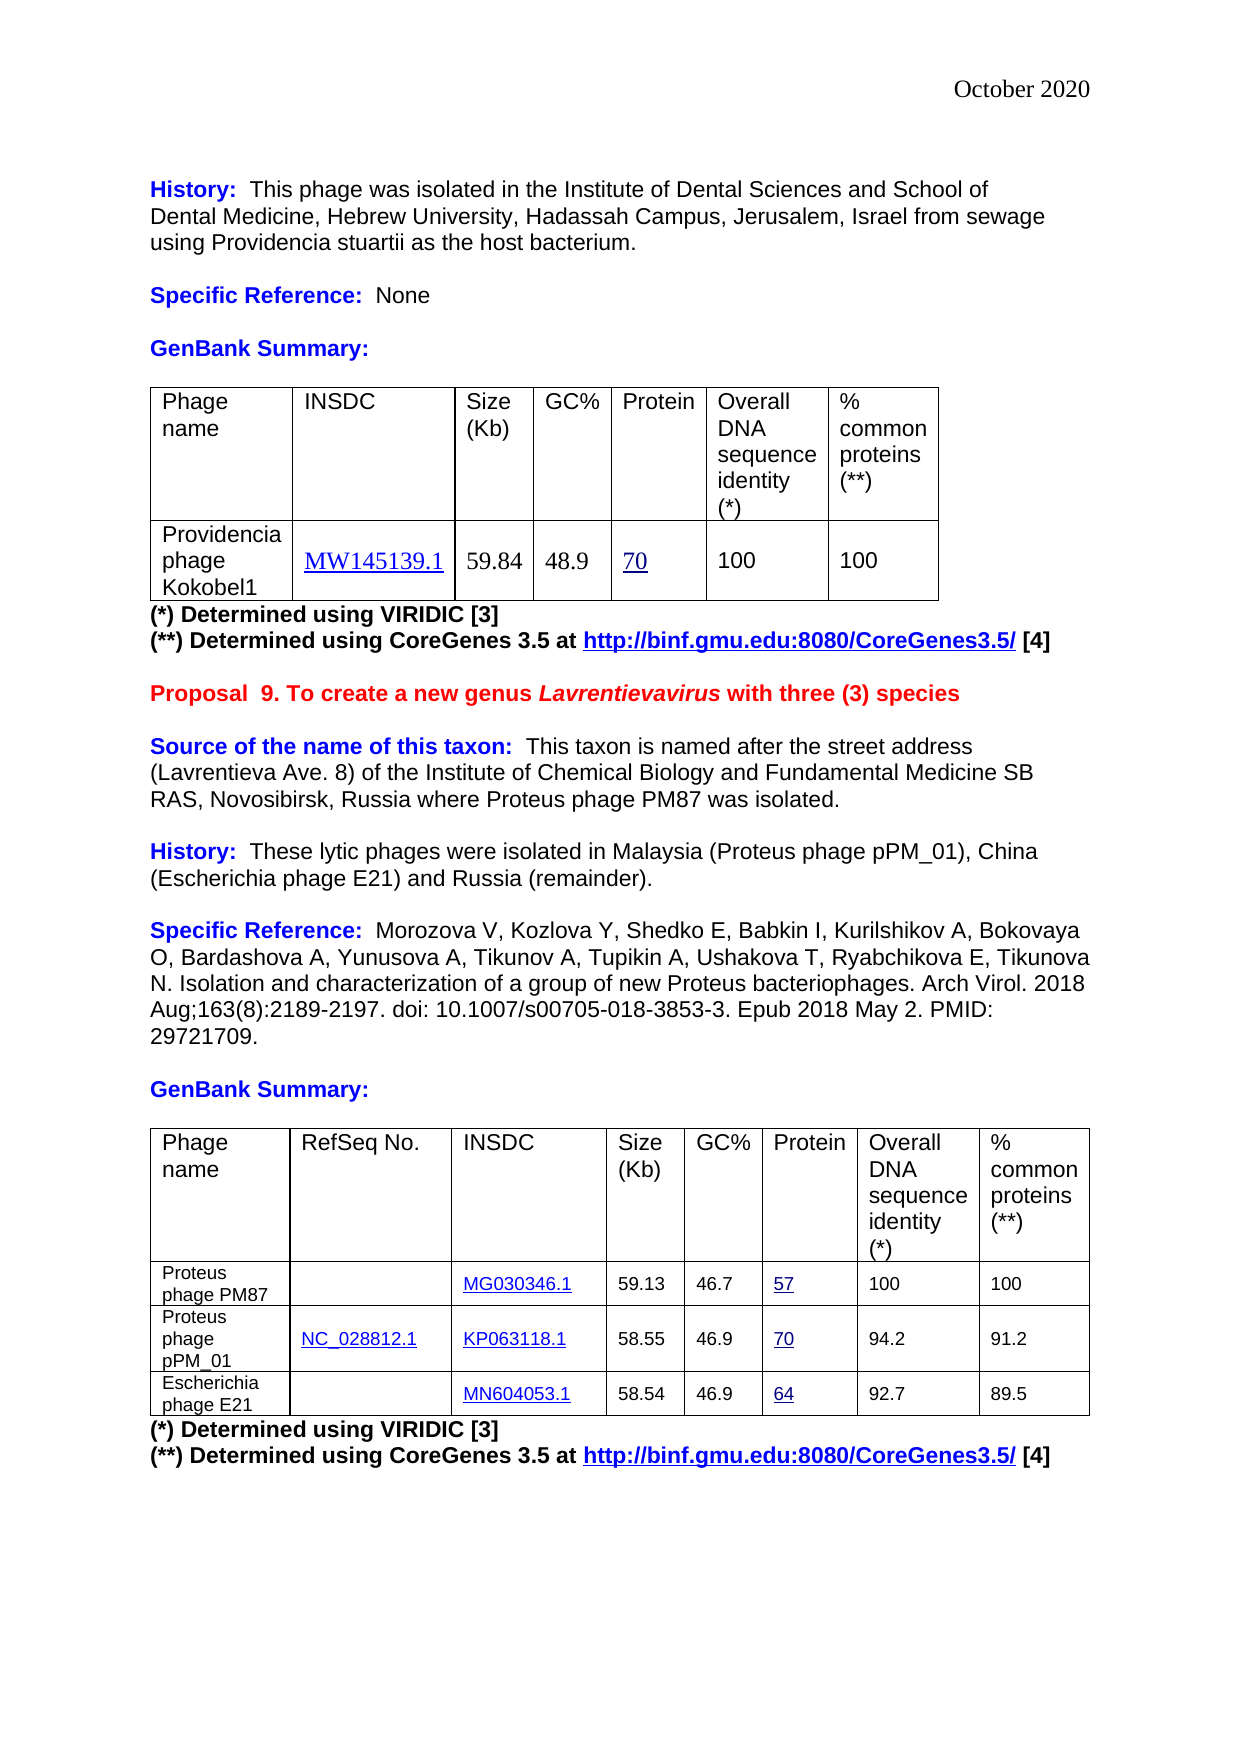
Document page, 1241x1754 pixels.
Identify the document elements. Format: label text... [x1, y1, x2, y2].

table_cell 94.2 [858, 1306, 979, 1371]
table_cell Proteus phage pPM_01 [151, 1306, 289, 1371]
table_cell [291, 1372, 451, 1415]
table_header Phage name [151, 1129, 289, 1261]
table_cell 100 [707, 521, 828, 600]
table_header GC% [685, 1129, 762, 1261]
table_header GC% [534, 388, 611, 520]
table_cell 100 [980, 1262, 1089, 1305]
text Source of the name of this taxon: This taxon is named after the street address (Lavrentieva Ave. 8) of the Institute of Chemical Biology and Fundamental Medicine SB RAS, Novosibirsk, Russia where Proteus phage PM87 was isolated. [150, 733, 1090, 812]
table_cell 70 [612, 521, 706, 600]
table_cell 100 [858, 1262, 979, 1305]
table_cell 58.54 [607, 1372, 684, 1415]
text (*) Determined using VIRIDIC [3] [150, 601, 1090, 627]
table_cell 48.9 [534, 521, 611, 600]
table_cell 91.2 [980, 1306, 1089, 1371]
table_cell Proteus phage PM87 [151, 1262, 289, 1305]
table_cell 46.9 [685, 1372, 762, 1415]
table_header Overall DNA sequence identity (*) [858, 1129, 979, 1261]
table_header INSDC [293, 388, 454, 520]
table_cell 100 [829, 521, 938, 600]
table_cell 46.9 [685, 1306, 762, 1371]
table_cell 57 [763, 1262, 857, 1305]
text (*) Determined using VIRIDIC [3] [150, 1416, 1090, 1442]
table_header Size (Kb) [607, 1129, 684, 1261]
text (**) Determined using CoreGenes 3.5 at http://binf.gmu.edu:8080/CoreGenes3.5/ [4] [150, 1442, 1090, 1469]
text Dental Medicine, Hebrew University, Hadassah Campus, Jerusalem, Israel from sewage using Providencia stuartii as the host bacterium. [150, 203, 1090, 255]
text Specific Reference: None [150, 282, 1090, 308]
table_cell 59.13 [607, 1262, 684, 1305]
table_cell MN604053.1 [452, 1372, 606, 1415]
table_header Size (Kb) [456, 388, 533, 520]
table_cell NC_028812.1 [291, 1306, 451, 1371]
text GenBank Summary: [150, 1076, 1090, 1102]
text Specific Reference: Morozova V, Kozlova Y, Shedko E, Babkin I, Kurilshikov A, Bokovaya O, Bardashova A, Yunusova A, Tikunov A, Tupikin A, Ushakova T, Ryabchikova E, Tikunova N. Isolation and characterization of a group of new Proteus bacteriophages. Arch Virol. 2018 Aug;163(8):2189-2197. doi: 10.1007/s00705-018-3853-3. Epub 2018 May 2. PMID: 29721709. [150, 917, 1090, 1049]
table_header Protein [763, 1129, 857, 1261]
text Proposal 9. To create a new genus Lavrentievavirus with three (3) species [150, 680, 1090, 707]
table_header % common proteins (**) [829, 388, 938, 520]
table_cell 70 [763, 1306, 857, 1371]
table_cell 58.55 [607, 1306, 684, 1371]
table_cell MW145139.1 [293, 521, 454, 600]
table_header Protein [612, 388, 706, 520]
table_header RefSeq No. [291, 1129, 451, 1261]
table_cell [291, 1262, 451, 1305]
table_cell 59.84 [456, 521, 533, 600]
table_cell 92.7 [858, 1372, 979, 1415]
table_header Overall DNA sequence identity (*) [707, 388, 828, 520]
text GenBank Summary: [150, 334, 1090, 361]
table_cell MG030346.1 [452, 1262, 606, 1305]
table_cell KP063118.1 [452, 1306, 606, 1371]
table_cell 64 [763, 1372, 857, 1415]
table_cell 46.7 [685, 1262, 762, 1305]
text History: These lytic phages were isolated in Malaysia (Proteus phage pPM_01), China (Escherichia phage E21) and Russia (remainder). [150, 838, 1090, 891]
text (**) Determined using CoreGenes 3.5 at http://binf.gmu.edu:8080/CoreGenes3.5/ [4] [150, 627, 1090, 654]
table_cell 89.5 [980, 1372, 1089, 1415]
text History: This phage was isolated in the Institute of Dental Sciences and School of [150, 176, 1090, 203]
table_header % common proteins (**) [980, 1129, 1089, 1261]
table_header Phage name [151, 388, 292, 520]
table_cell Escherichia phage E21 [151, 1372, 289, 1415]
table_cell Providencia phage Kokobel1 [151, 521, 292, 600]
table_header INSDC [452, 1129, 606, 1261]
